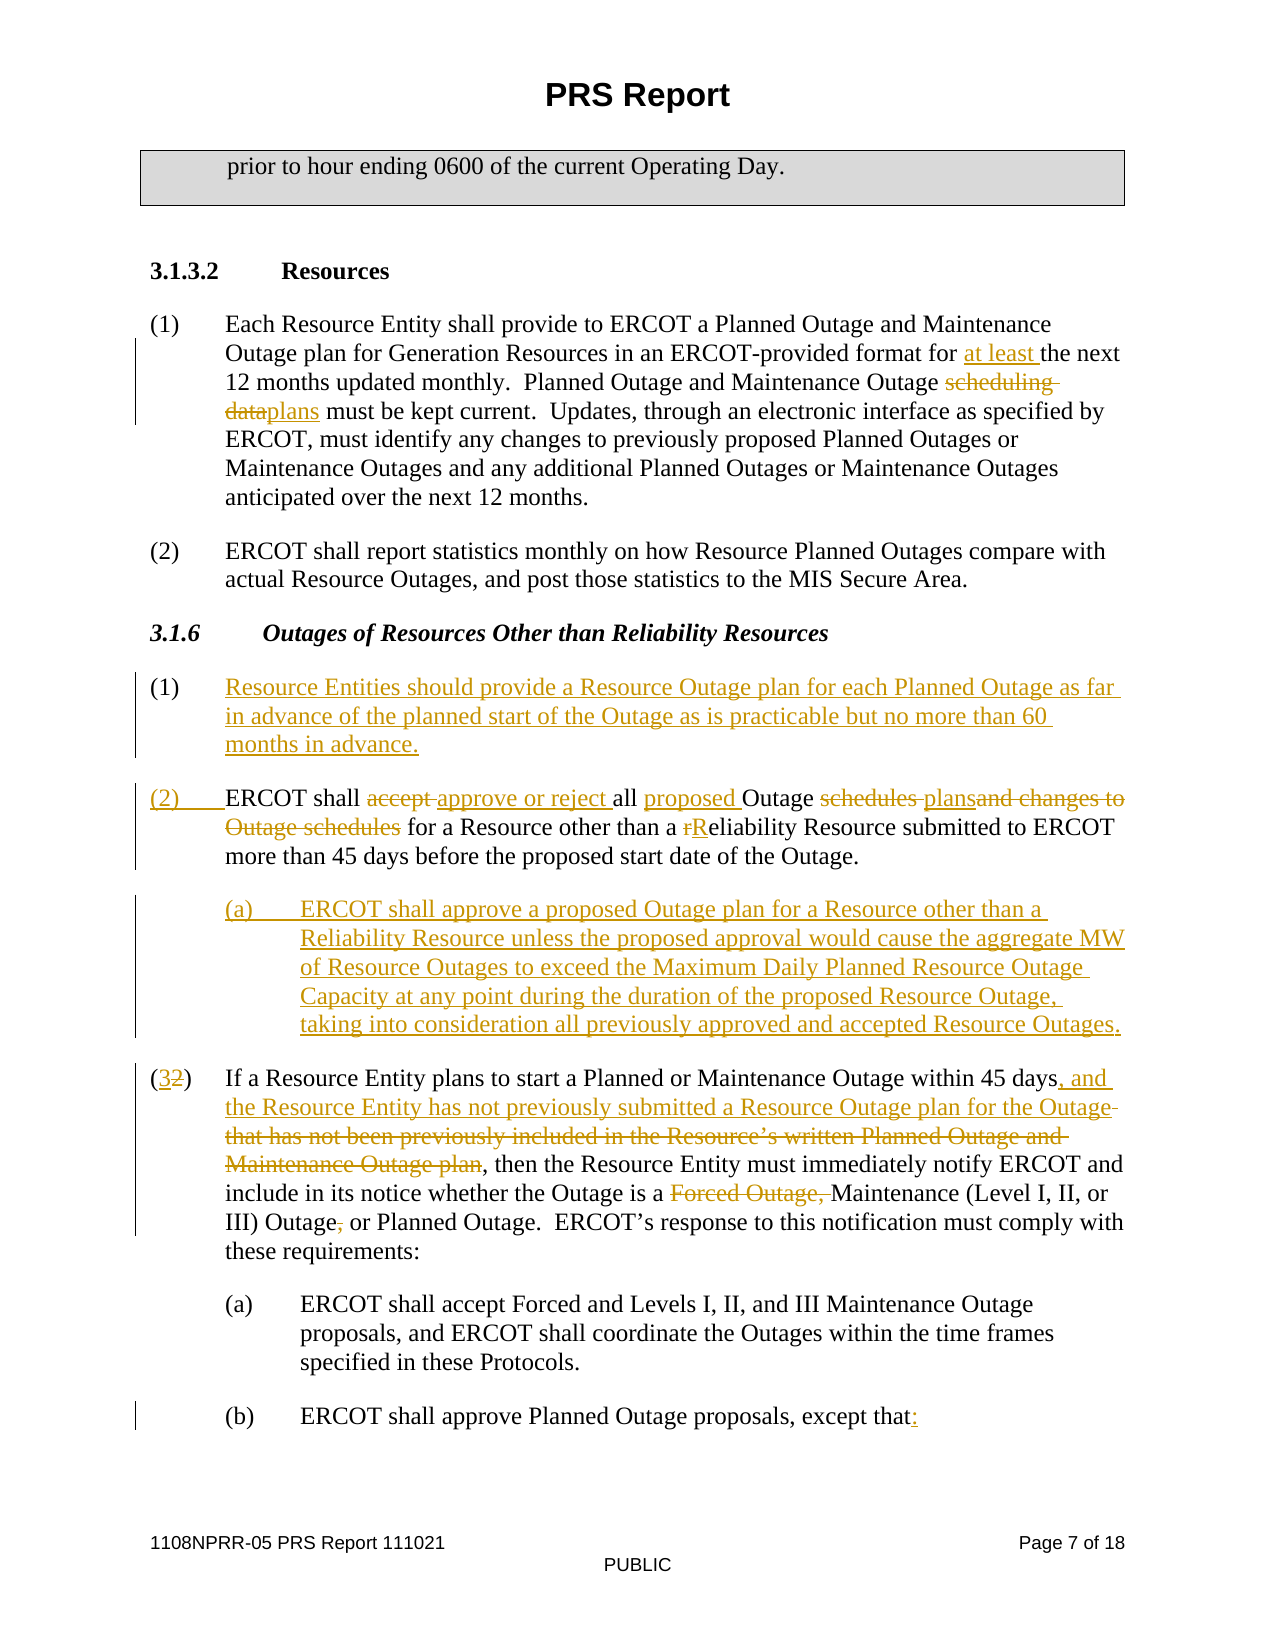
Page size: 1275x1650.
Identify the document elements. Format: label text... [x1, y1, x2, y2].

list (a) ERCOT shall accept Forced and Levels I, II, and III Maintenance Outage proposals, and ERCOT shall coordinate the Outages within the time frames specified in these Protocols. [225, 1289, 1125, 1376]
text 3.1.3.2 Resources [150, 256, 1125, 284]
list (b) ERCOT shall approve Planned Outage proposals, except that [225, 1401, 1125, 1429]
text ERCOT shall all Outage for a Resource other than a eliability Resource submitted to ERCOT more than 45 days before the proposed start date of the Outage. [150, 783, 1125, 869]
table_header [141, 151, 1124, 205]
text (2) ERCOT shall report statistics monthly on how Resource Planned Outages compare with actual Resource Outages, and post those statistics to the MIS Secure Area. [150, 536, 1125, 593]
text 3.1.6 Outages of Resources Other than Reliability Resources [150, 618, 1125, 647]
text () If a Resource Entity plans to start a Planned or Maintenance Outage within 45 days, then the Resource Entity must immediately notify ERCOT and include in its notice whether the Outage is a Maintenance (Level I, II, or III) Outage or Planned Outage. ERCOT’s response to this notification must comply with these requirements: [150, 1063, 1125, 1264]
text (1) Each Resource Entity shall provide to ERCOT a Planned Outage and Maintenance Outage plan for Generation Resources in an ERCOT-provided format for the next 12 months updated monthly. Planned Outage and Maintenance Outage must be kept current. Updates, through an electronic interface as specified by ERCOT, must identify any changes to previously proposed Planned Outages or Maintenance Outages and any additional Planned Outages or Maintenance Outages anticipated over the next 12 months. [150, 309, 1125, 511]
text (1) [150, 672, 1125, 758]
